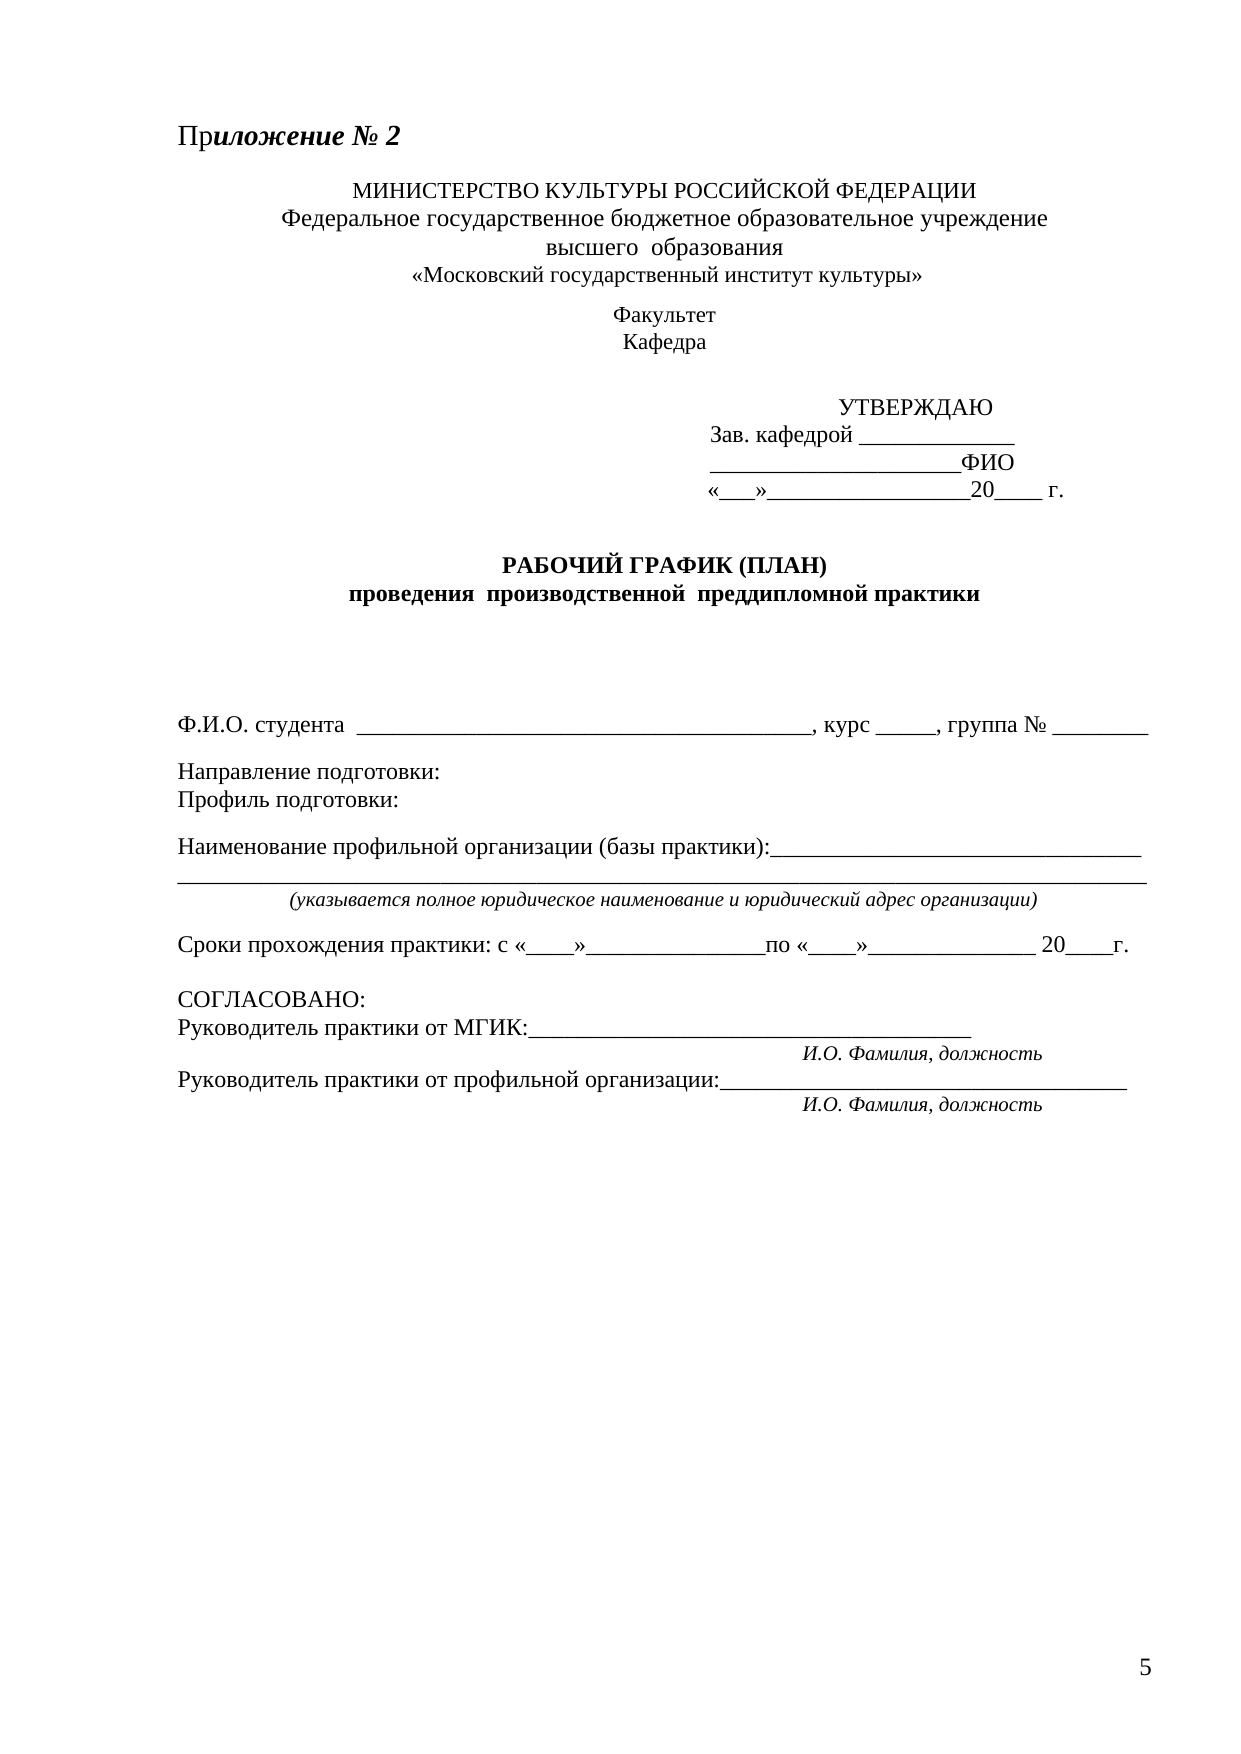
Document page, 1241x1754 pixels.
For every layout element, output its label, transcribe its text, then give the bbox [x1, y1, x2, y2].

text (указывается полное юридическое наименование и юридический адрес организации) [177, 887, 1152, 911]
text «Московский государственный институт культуры» [177, 261, 1152, 287]
text высшего образования [177, 232, 1152, 261]
text Сроки прохождения практики: с «____»_______________по «____»______________ 20____г. [177, 930, 1152, 958]
text СОГЛАСОВАНО: [177, 985, 1152, 1013]
text Наименование профильной организации (базы практики):_______________________________ [177, 832, 1152, 859]
table_header [193, 354, 1152, 551]
text Приложение № 2 [177, 118, 1152, 152]
text Руководитель практики от МГИК:_____________________________________ [177, 1013, 1152, 1041]
text Федеральное государственное бюджетное образовательное учреждение [177, 203, 1152, 232]
text И.О. Фамилия, должность [619, 1092, 1152, 1116]
text Кафедра [177, 328, 1152, 354]
text РАБОЧИЙ ГРАФИК (ПЛАН) [177, 551, 1152, 578]
text проведения производственной преддипломной практики [177, 578, 1152, 606]
text Руководитель практики от профильной организации:__________________________________ [177, 1064, 1152, 1092]
text Профиль подготовки: [177, 785, 1152, 812]
text Ф.И.О. студента ______________________________________, курс _____, группа № ________ [177, 711, 1152, 738]
text МИНИСТЕРСТВО КУЛЬТУРЫ РОССИЙСКОЙ ФЕДЕРАЦИИ [177, 177, 1152, 203]
text _________________________________________________________________________________ [177, 859, 1152, 887]
text И.О. Фамилия, должность [619, 1041, 1152, 1064]
text Факультет [177, 302, 1152, 328]
text Направление подготовки: [177, 757, 1152, 785]
